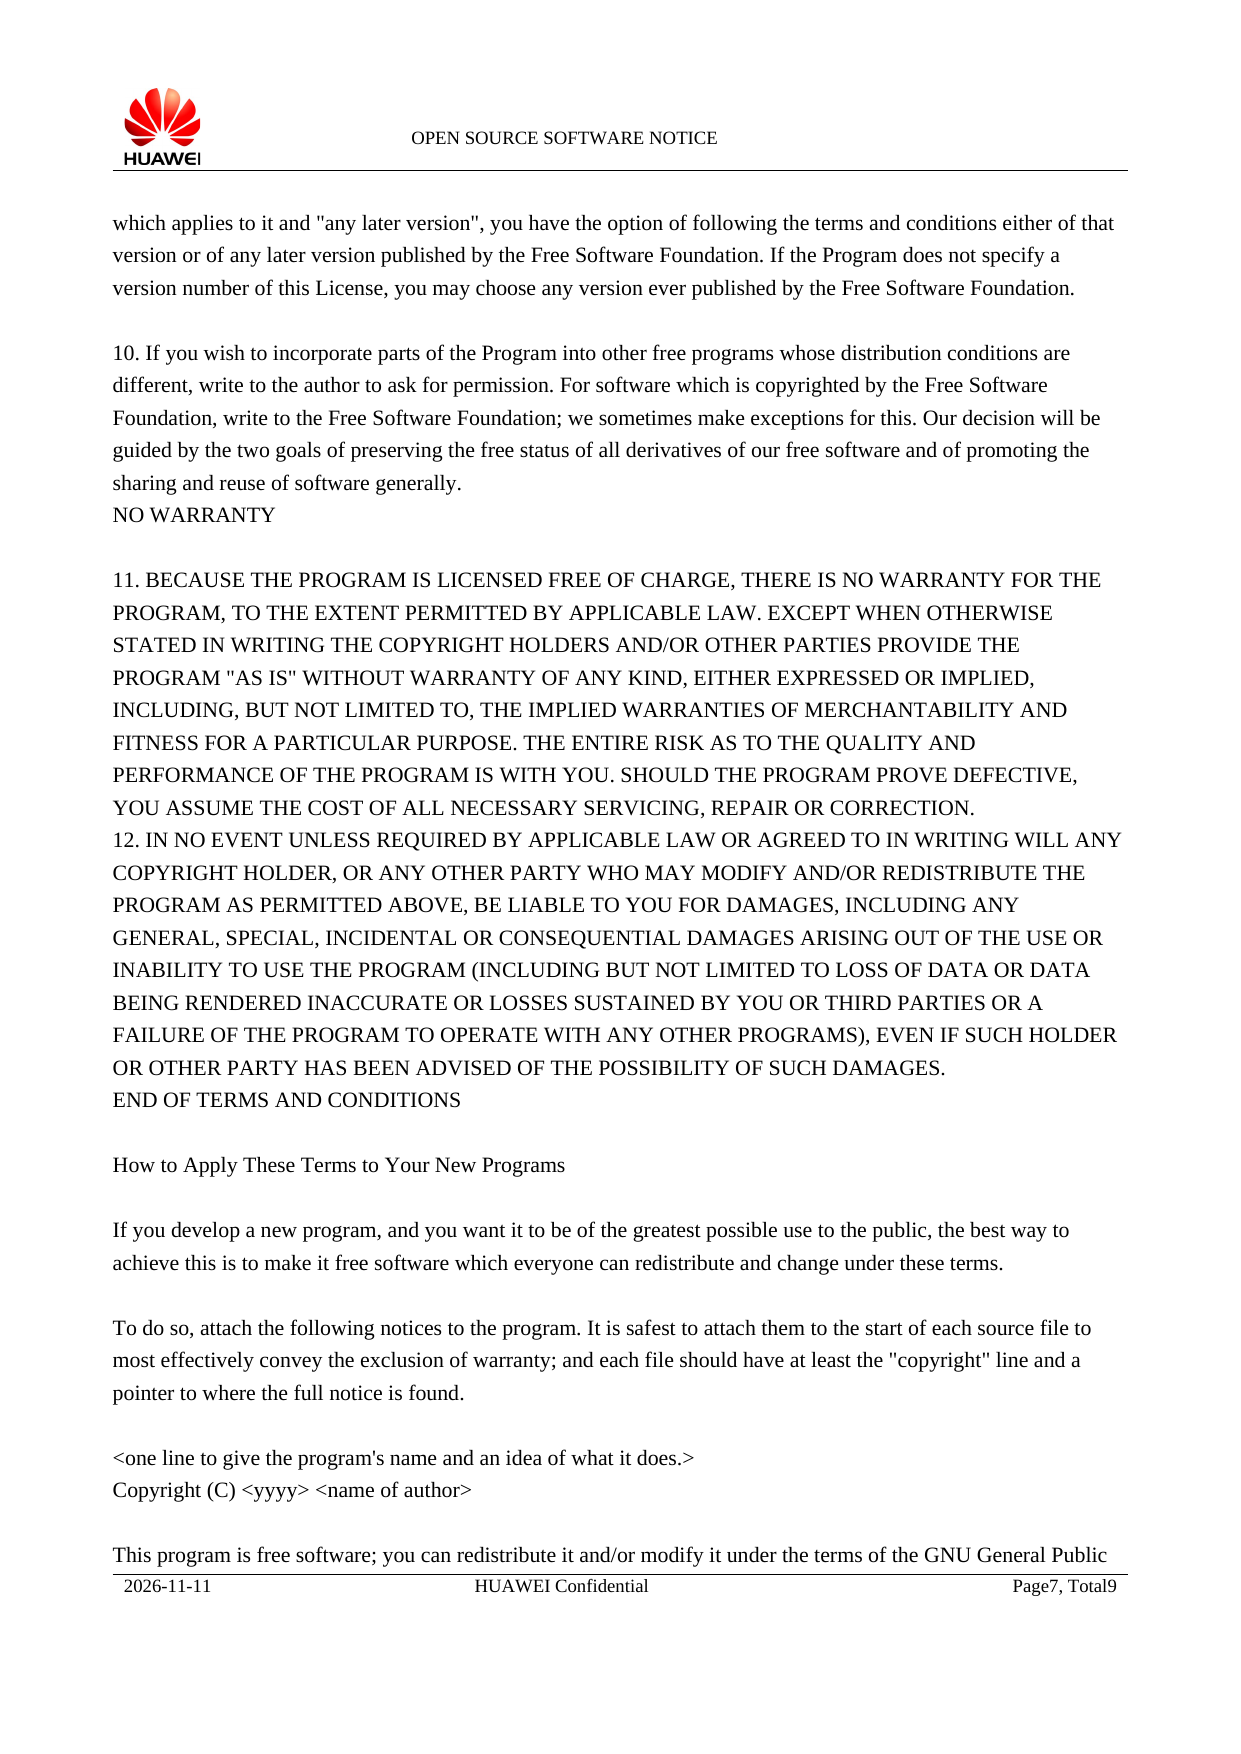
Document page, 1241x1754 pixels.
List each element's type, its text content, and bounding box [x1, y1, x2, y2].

picture [124, 88, 201, 165]
